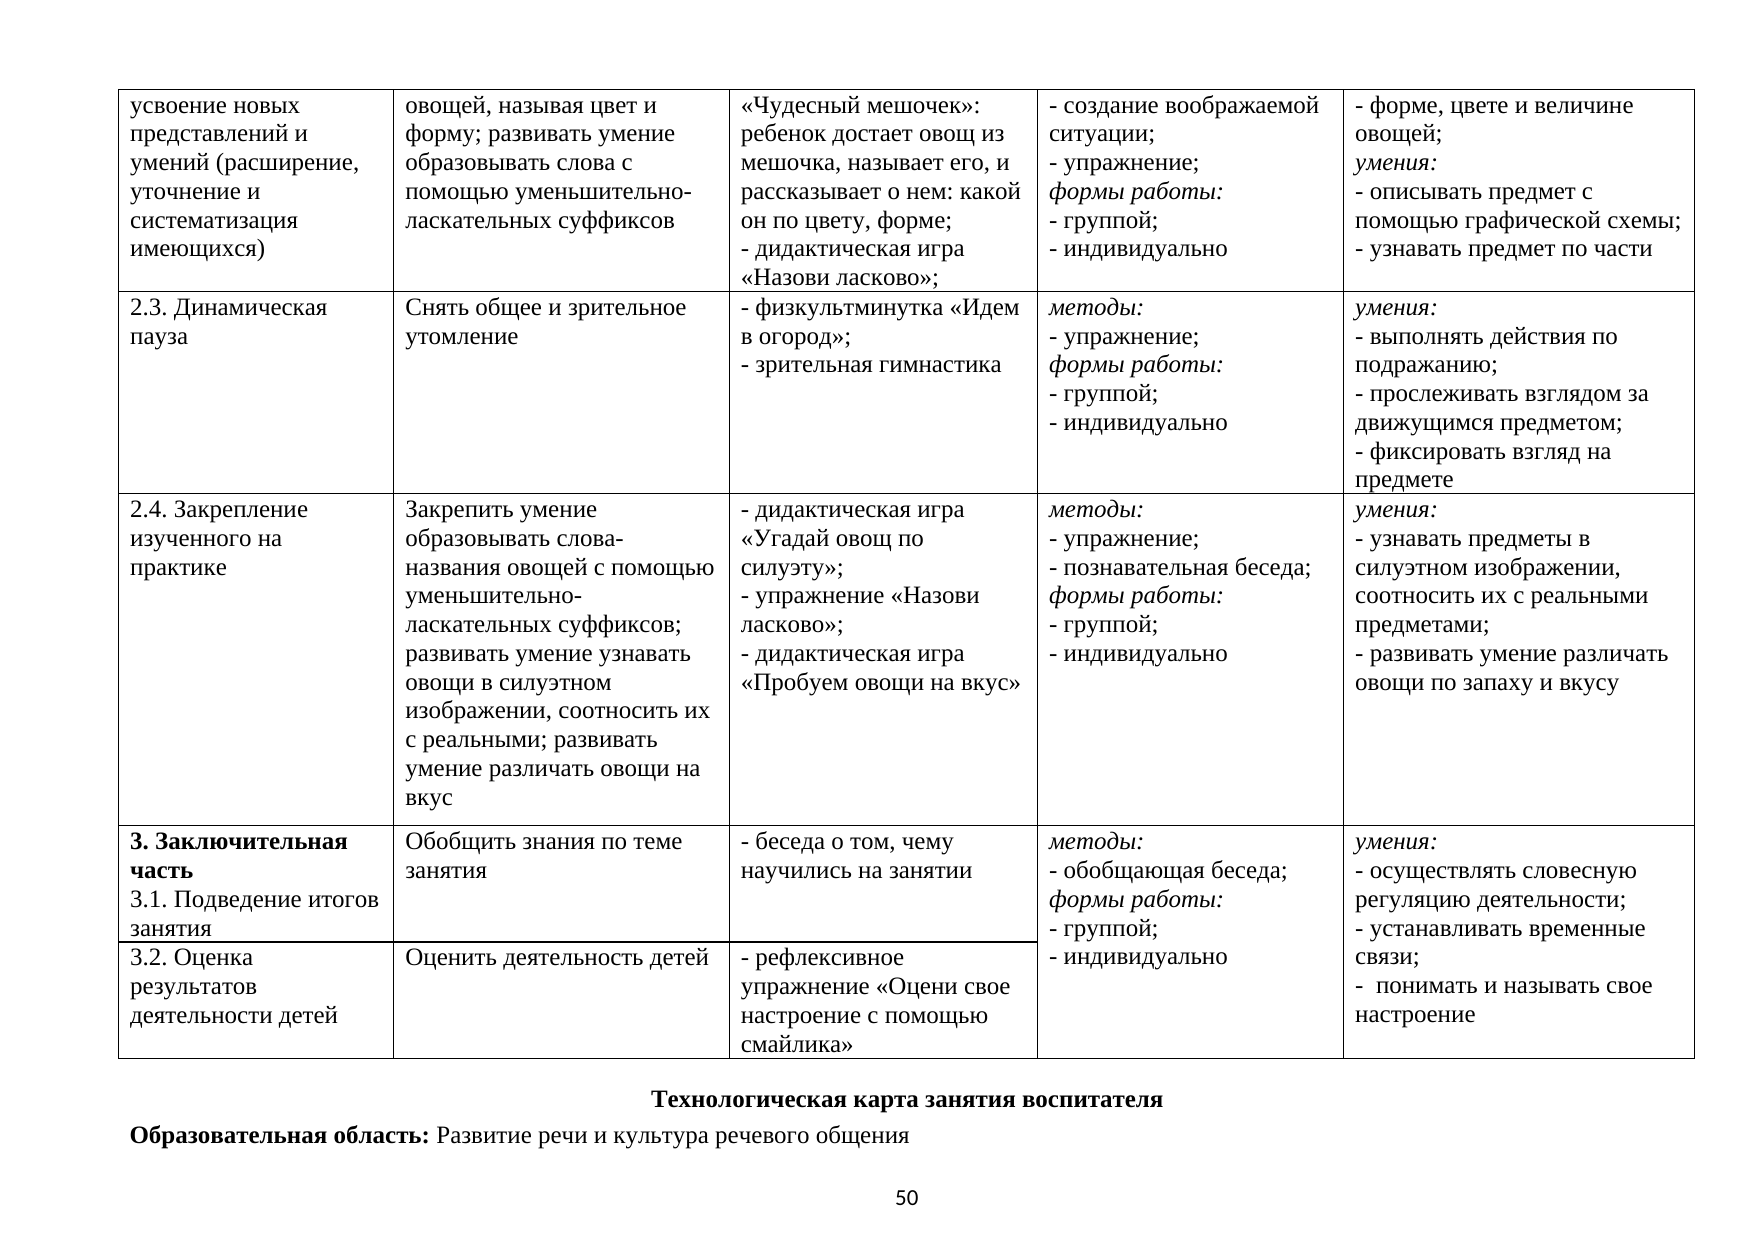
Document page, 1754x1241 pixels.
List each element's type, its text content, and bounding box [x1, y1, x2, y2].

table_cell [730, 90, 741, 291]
table_cell 3.2. Оценка результатов деятельности детей [119, 943, 393, 1057]
table_cell Обобщить знания по теме занятия [394, 826, 729, 941]
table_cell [394, 90, 729, 291]
table_cell методы: - упражнение; формы работы: - группой; - индивидуально [1038, 292, 1343, 493]
table_cell умения: - узнавать предметы в силуэтном изображении, соотносить их с реальными предметами; - развивать умение различать овощи по запаху и вкусу [1344, 494, 1694, 825]
table_cell 2.3. Динамическая пауза [119, 292, 393, 493]
table_cell Снять общее и зрительное утомление [394, 292, 729, 493]
table_cell - физкультминутка «Идем в огород»; - зрительная гимнастика [730, 292, 1037, 493]
table_cell - дидактическая игра «Угадай овощ по силуэту»; - упражнение «Назови ласково»; - дидактическая игра «Пробуем овощи на вкус» [730, 494, 1037, 825]
table_header Технологическая карта занятия воспитателя [118, 1087, 1696, 1123]
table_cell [1038, 90, 1343, 291]
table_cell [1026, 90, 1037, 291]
table_cell Закрепить умение образовывать слова- названия овощей с помощью уменьшительно-ласкательных суффиксов; развивать умение узнавать овощи в силуэтном изображении, соотносить их с реальными; развивать умение различать овощи на вкус [394, 494, 729, 825]
table_cell умения: - осуществлять словесную регуляцию деятельности; - устанавливать временные связи; - понимать и называть свое настроение [1344, 826, 1694, 1057]
table_cell 3. Заключительная часть 3.1. Подведение итогов занятия [119, 826, 393, 941]
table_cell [1344, 90, 1694, 291]
table_cell 2.4. Закрепление изученного на практике [119, 494, 393, 825]
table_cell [119, 90, 393, 291]
table_cell Оценить деятельность детей [394, 943, 729, 1057]
table_cell - беседа о том, чему научились на занятии [730, 826, 1037, 941]
table_cell методы: - упражнение; - познавательная беседа; формы работы: - группой; - индивидуально [1038, 494, 1343, 825]
table_cell Образовательная область: Развитие речи и культура речевого общения [118, 1123, 1696, 1149]
table_cell умения: - выполнять действия по подражанию; - прослеживать взглядом за движущимся предметом; - фиксировать взгляд на предмете [1344, 292, 1694, 493]
table_cell - рефлексивное упражнение «Оцени свое настроение с помощью смайлика» [730, 943, 1037, 1057]
table_cell методы: - обобщающая беседа; формы работы: - группой; - индивидуально [1038, 826, 1343, 1057]
